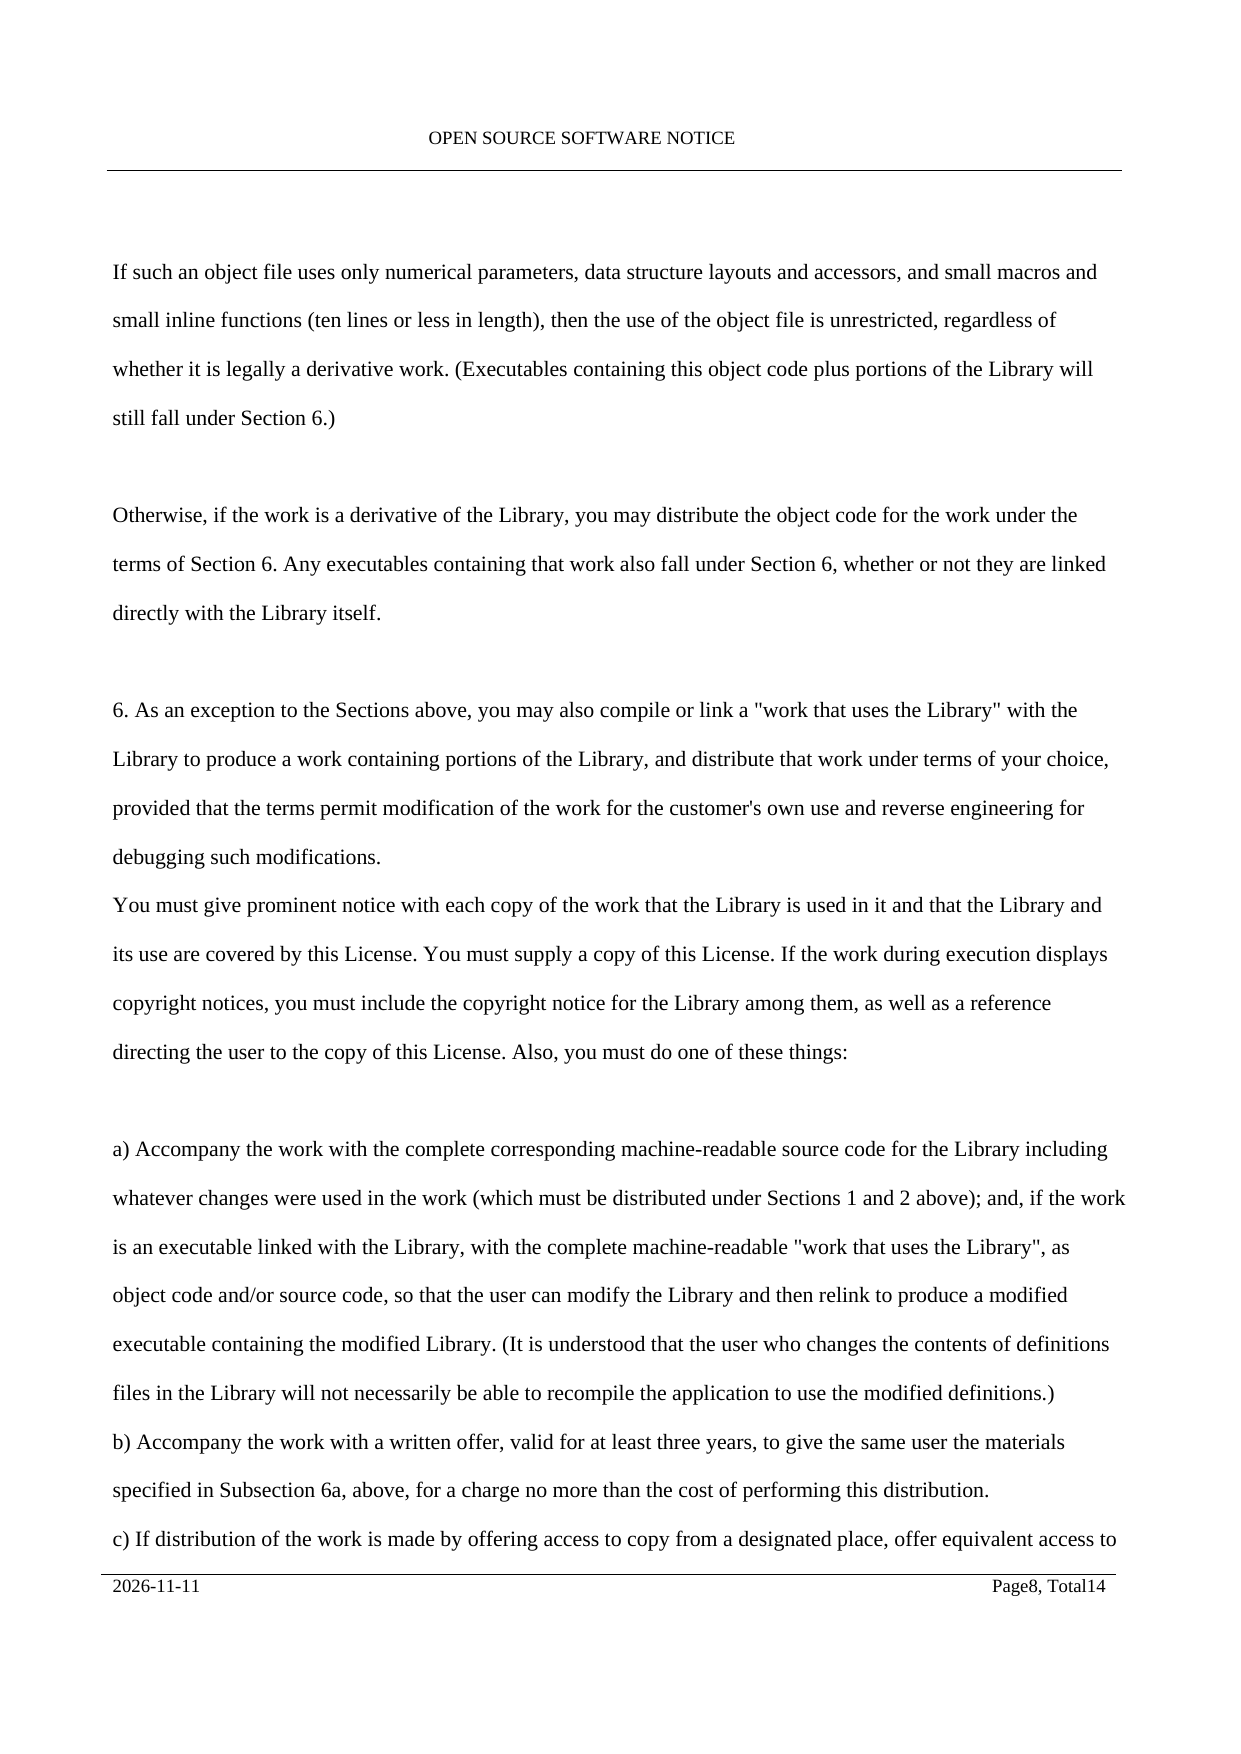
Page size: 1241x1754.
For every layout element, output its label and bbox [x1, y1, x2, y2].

text [112, 206, 1128, 1555]
